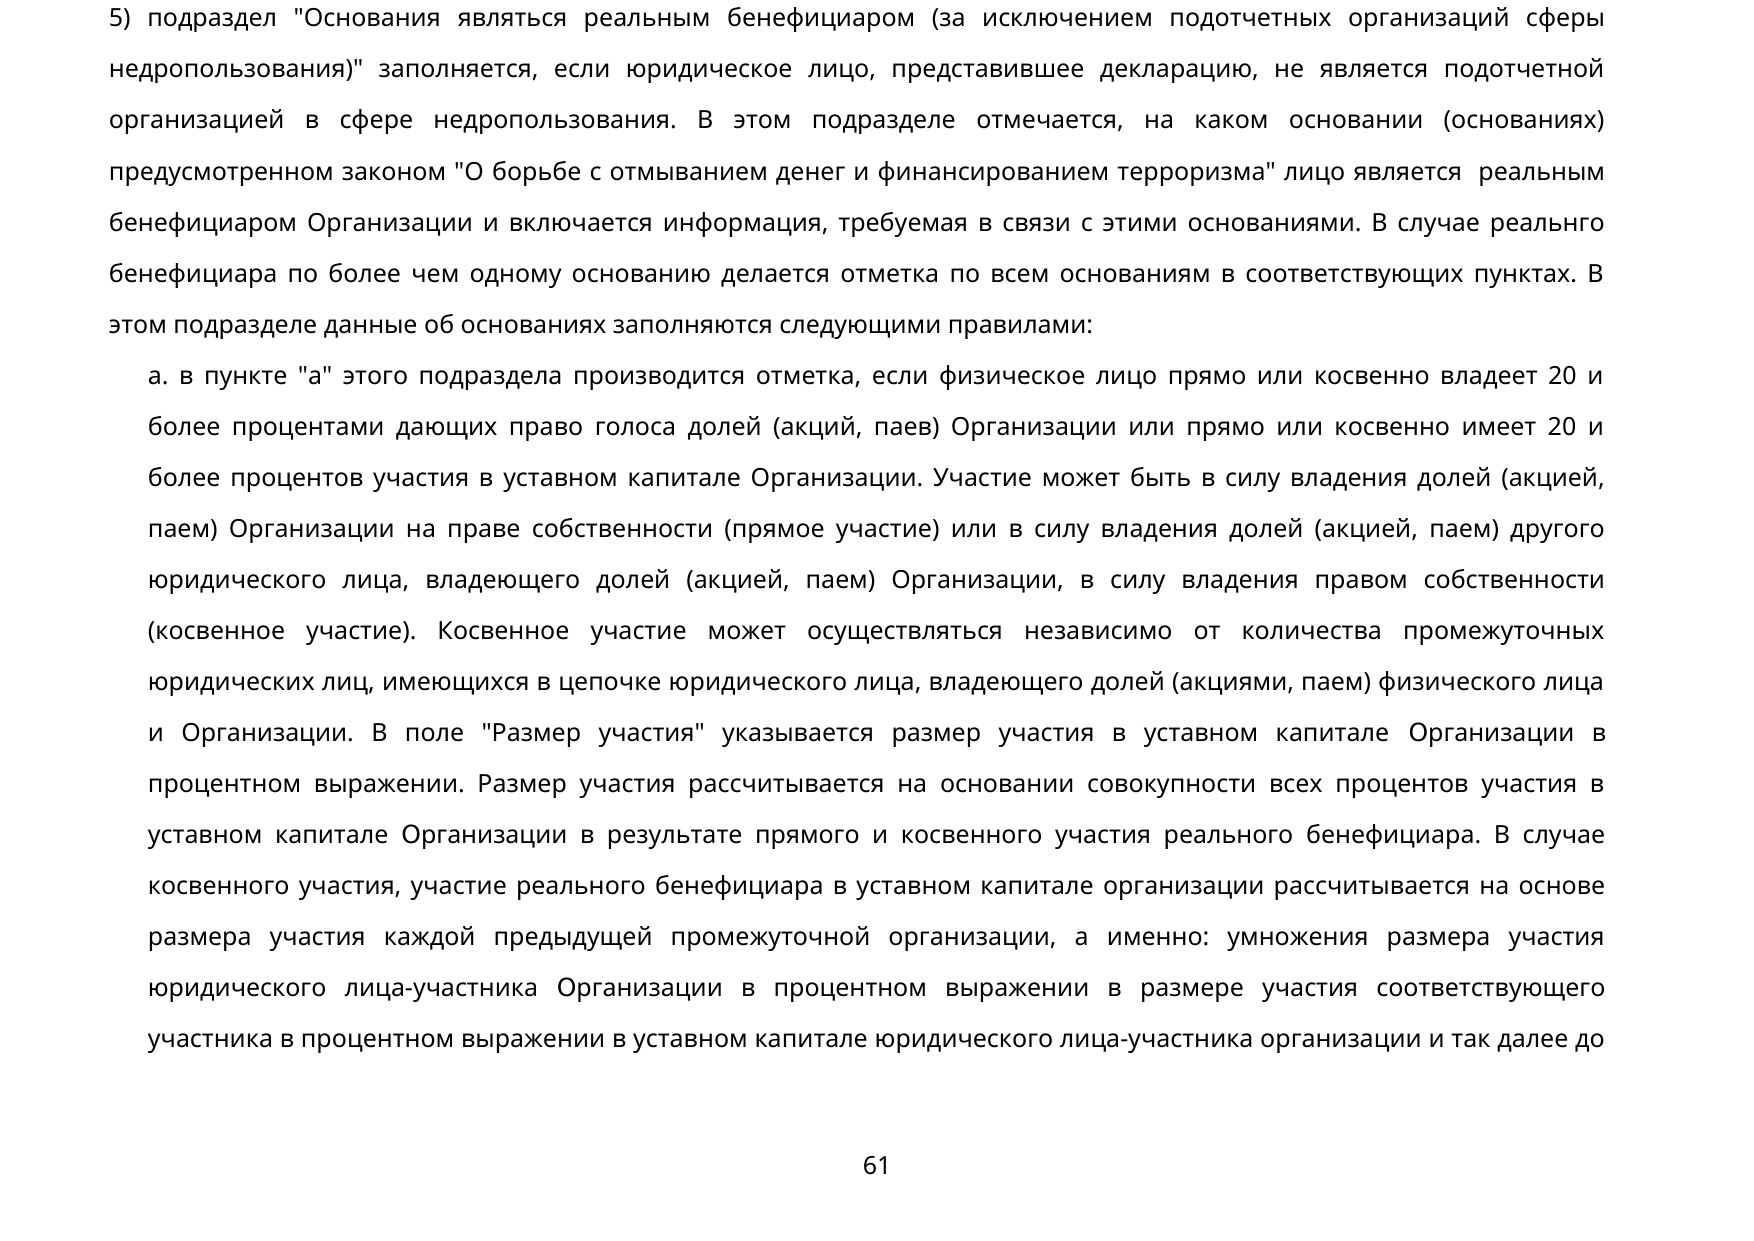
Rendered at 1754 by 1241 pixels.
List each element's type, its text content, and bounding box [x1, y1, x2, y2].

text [148, 357, 1606, 1055]
text 5) подраздел "Основания являться реальным бенефициаром (за исключением подотчетных организаций сферы недропользования)" заполняется, если юридическое лицо, представившее декларацию, не является подотчетной организацией в сфере недропользования. В этом подразделе отмечается, на каком основании (основаниях) предусмотренном законом "О борьбе с отмыванием денег и финансированием терроризма" лицо является реальным бенефициаром Организации и включается информация, требуемая в связи с этими основаниями. В случае реальнго бенефициара по более чем одному основанию делается отметка по всем основаниям в соответствующих пунктах. В этом подразделе данные об основаниях заполняются следующими правилами: [109, 0, 1606, 340]
